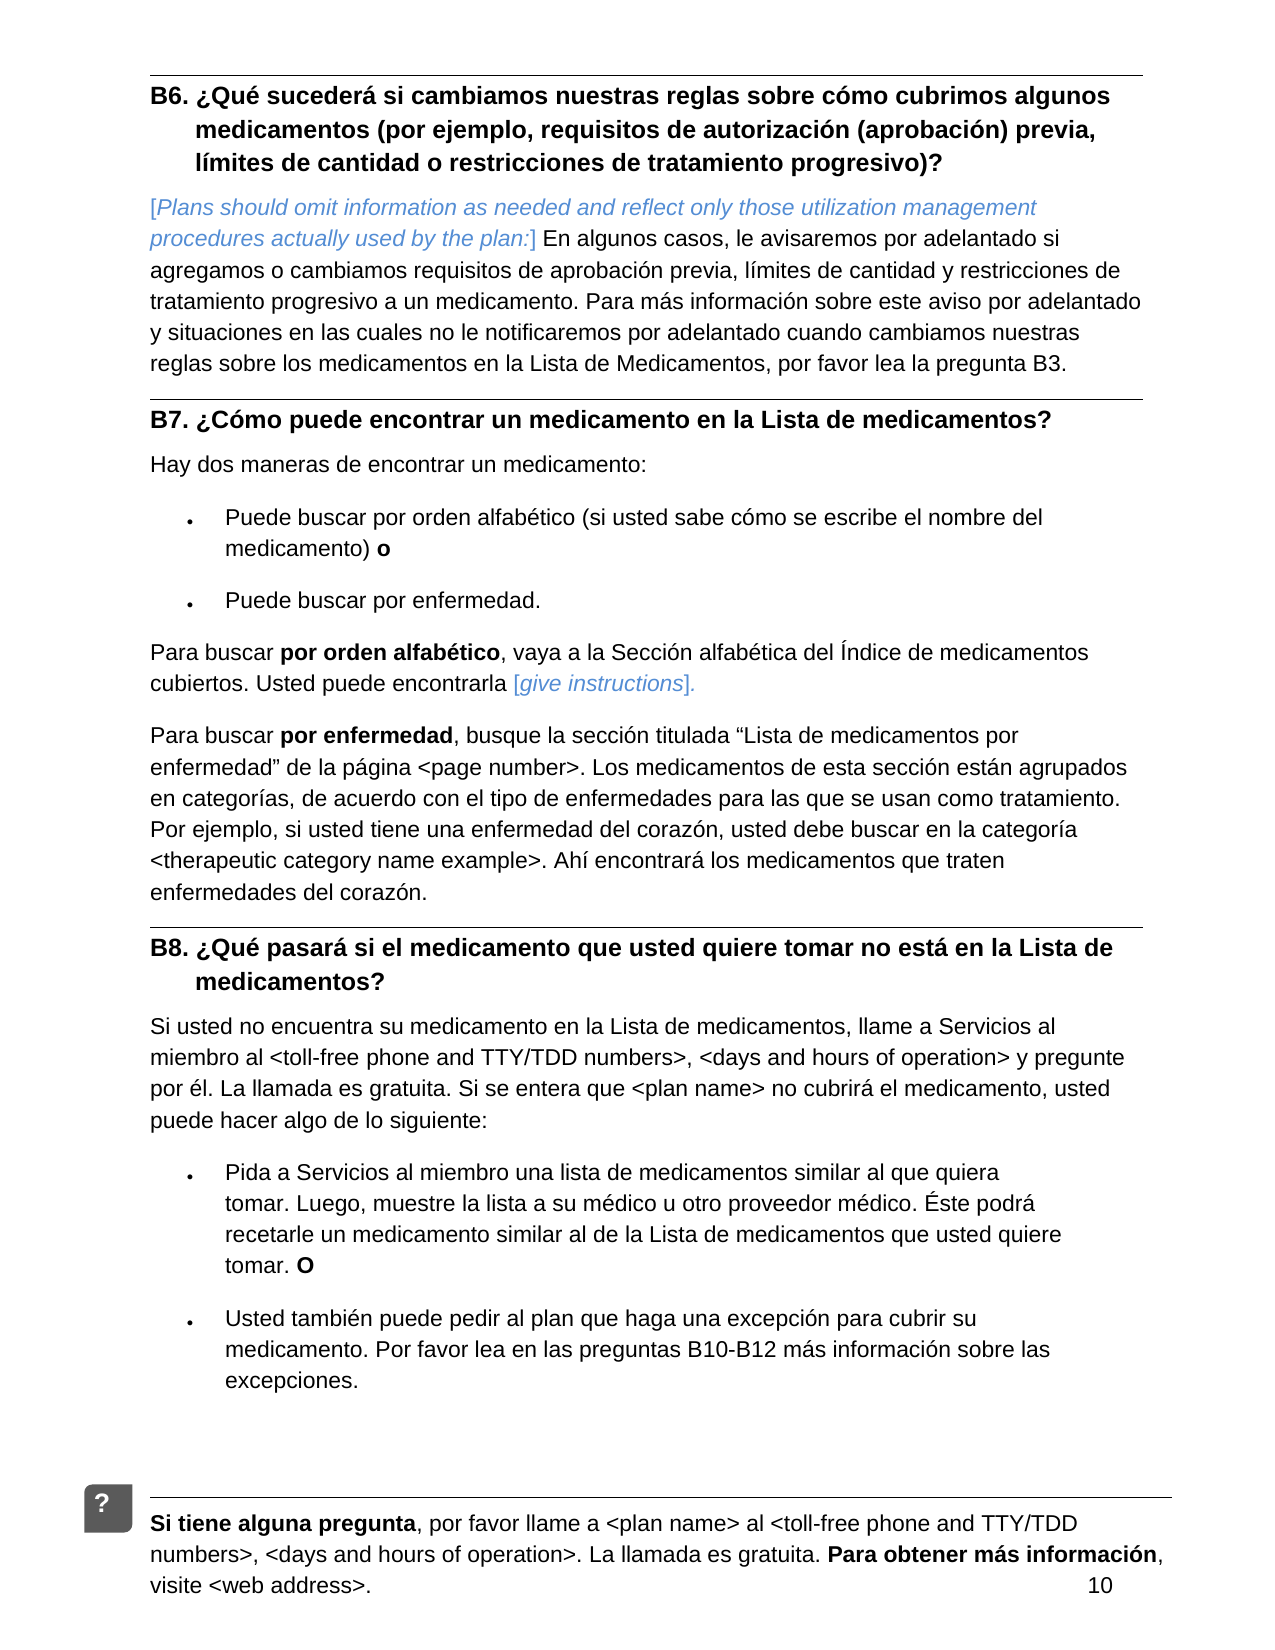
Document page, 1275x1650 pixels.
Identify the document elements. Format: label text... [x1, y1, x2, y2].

list Puede buscar por enfermedad. [187, 583, 1068, 614]
text Para buscar por enfermedad, busque la sección titulada “Lista de medicamentos por enfermedad” de la página <page number>. Los medicamentos de esta sección están agrupados en categorías, de acuerdo con el tipo de enfermedades para las que se usan como tratamiento. Por ejemplo, si usted tiene una enfermedad del corazón, usted debe buscar en la categoría <therapeutic category name example>. Ahí encontrará los medicamentos que traten enfermedades del corazón. [150, 719, 1143, 906]
text [Plans should omit information as needed and reflect only those utilization management procedures actually used by the plan:] En algunos casos, le avisaremos por adelantado si agregamos o cambiamos requisitos de aprobación previa, límites de cantidad y restricciones de tratamiento progresivo a un medicamento. Para más información sobre este aviso por adelantado y situaciones en las cuales no le notificaremos por adelantado cuando cambiamos nuestras reglas sobre los medicamentos en la Lista de Medicamentos, por favor lea la pregunta B3. [150, 191, 1143, 378]
text Para buscar por orden alfabético, vaya a la Sección alfabética del Índice de medicamentos cubiertos. Usted puede encontrarla [give instructions]. [150, 635, 1143, 698]
text Hay dos maneras de encontrar un medicamento: [150, 448, 1143, 479]
list Pida a Servicios al miembro una lista de medicamentos similar al que quiera tomar. Luego, muestre la lista a su médico u otro proveedor médico. Éste podrá recetarle un medicamento similar al de la Lista de medicamentos que usted quiere tomar. O [187, 1155, 1068, 1280]
subtitle B7. ¿Cómo puede encontrar un medicamento en la Lista de medicamentos? [150, 400, 1143, 435]
subtitle B8. ¿Qué pasará si el medicamento que usted quiere tomar no está en la Lista de medicamentos? [150, 928, 1143, 997]
text Si usted no encuentra su medicamento en la Lista de medicamentos, llame a Servicios al miembro al <toll-free phone and TTY/TDD numbers>, <days and hours of operation> y pregunte por él. La llamada es gratuita. Si se entera que <plan name> no cubrirá el medicamento, usted puede hacer algo de lo siguiente: [150, 1009, 1143, 1134]
list Usted también puede pedir al plan que haga una excepción para cubrir su medicamento. Por favor lea en las preguntas B10-B12 más información sobre las excepciones. [187, 1301, 1068, 1395]
list Puede buscar por orden alfabético (si usted sabe cómo se escribe el nombre del medicamento) o [187, 500, 1068, 562]
subtitle B6. ¿Qué sucederá si cambiamos nuestras reglas sobre cómo cubrimos algunos medicamentos (por ejemplo, requisitos de autorización (aprobación) previa, límites de cantidad o restricciones de tratamiento progresivo)? [150, 76, 1143, 178]
